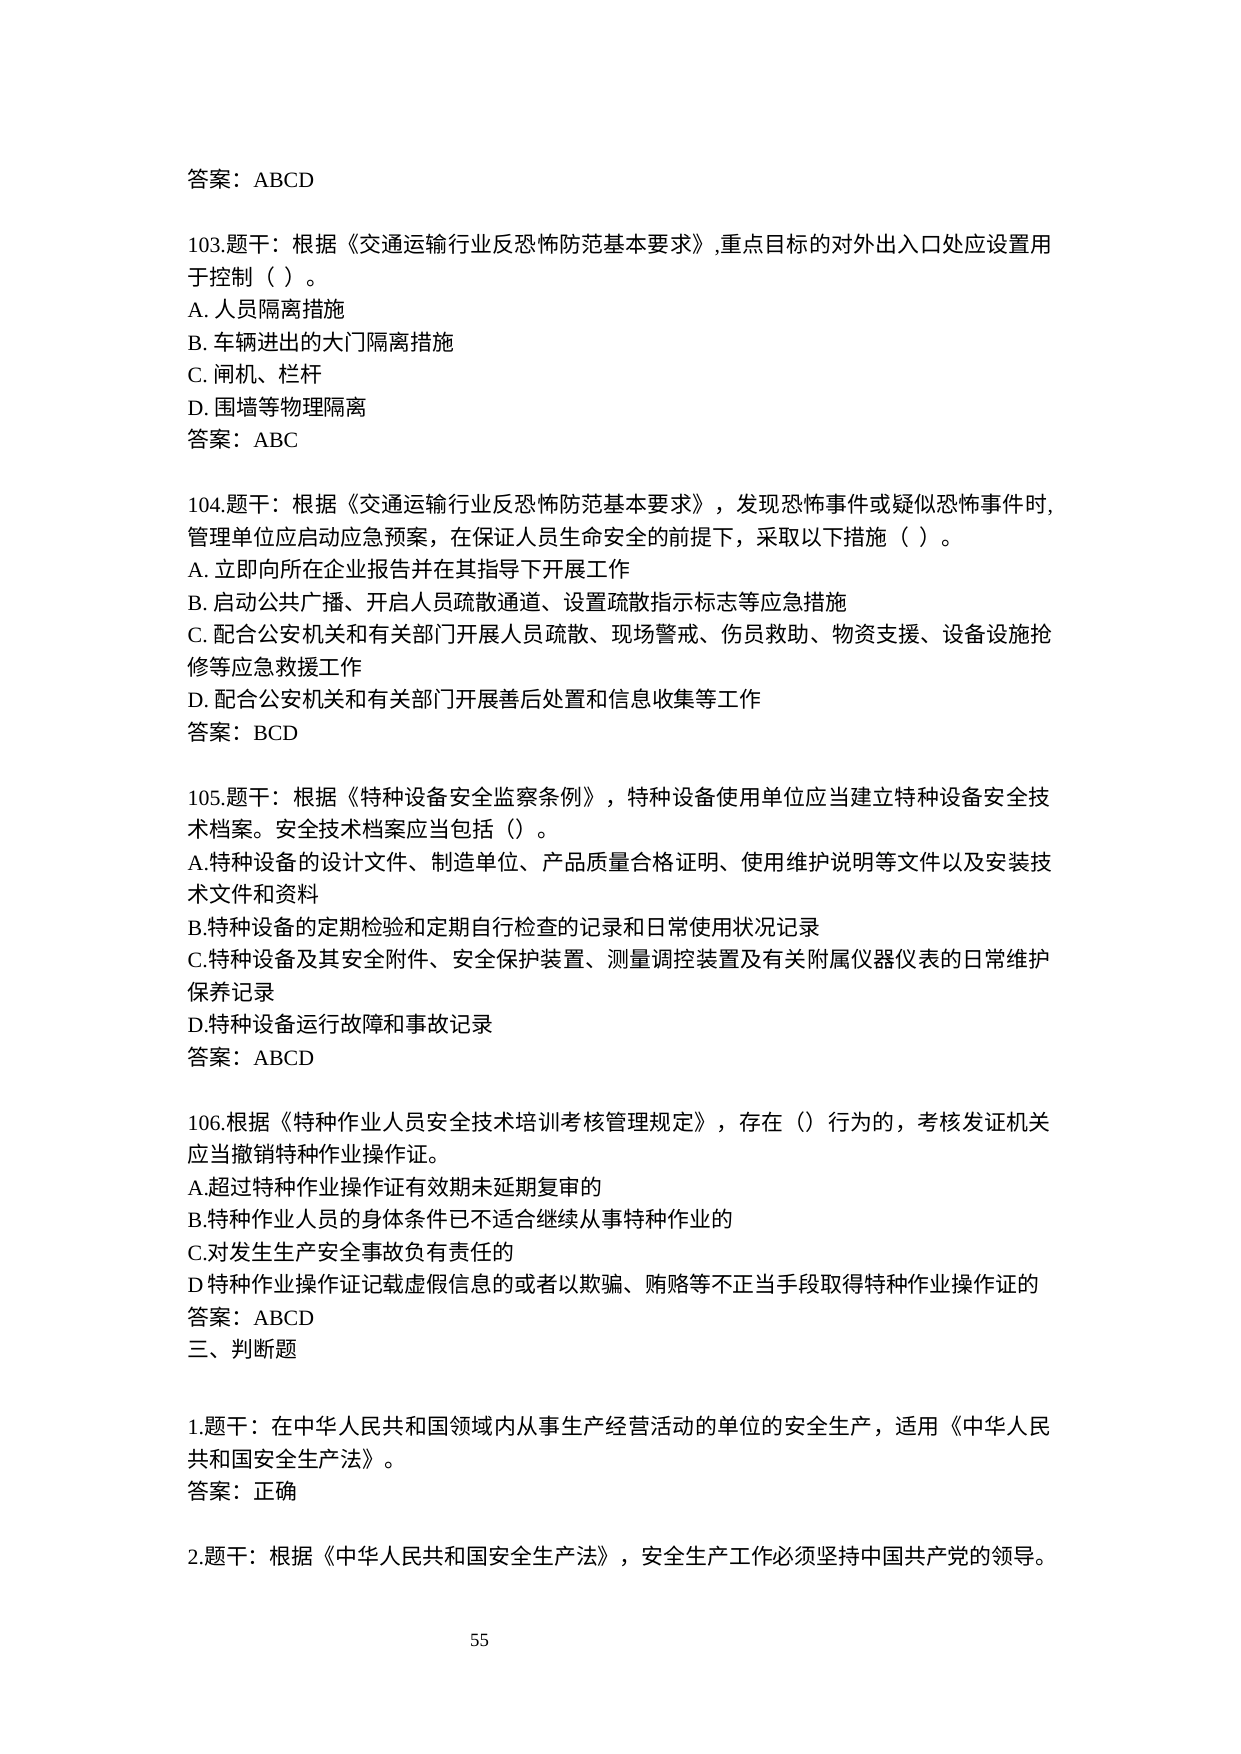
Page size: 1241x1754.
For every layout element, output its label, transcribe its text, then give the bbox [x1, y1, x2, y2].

text D. 围墙等物理隔离 [187, 389, 1053, 422]
subtitle 三、判断题 [187, 1332, 1053, 1364]
text 103.题干：根据《交通运输行业反恐怖防范基本要求》,重点目标的对外出入口处应设置用于控制（ ）。 [187, 227, 1053, 292]
text A.超过特种作业操作证有效期未延期复审的 [187, 1169, 1053, 1202]
text D.特种设备运行故障和事故记录 [187, 1007, 1053, 1039]
text 104.题干：根据《交通运输行业反恐怖防范基本要求》，发现恐怖事件或疑似恐怖事件时,管理单位应启动应急预案，在保证人员生命安全的前提下，采取以下措施（ ）。 [187, 487, 1053, 552]
text 答案：ABC [187, 422, 1053, 454]
text A. 立即向所在企业报告并在其指导下开展工作 [187, 552, 1053, 584]
text C. 闸机、栏杆 [187, 357, 1053, 389]
text C. 配合公安机关和有关部门开展人员疏散、现场警戒、伤员救助、物资支援、设备设施抢修等应急救援工作 [187, 617, 1053, 682]
text B. 启动公共广播、开启人员疏散通道、设置疏散指示标志等应急措施 [187, 584, 1053, 617]
text 答案：正确 [187, 1474, 1053, 1506]
text 2.题干：根据《中华人民共和国安全生产法》，安全生产工作必须坚持中国共产党的领导。 [187, 1539, 1053, 1571]
text 105.题干：根据《特种设备安全监察条例》，特种设备使用单位应当建立特种设备安全技术档案。安全技术档案应当包括（）。 [187, 779, 1053, 844]
text 答案：BCD [187, 714, 1053, 747]
text C.特种设备及其安全附件、安全保护装置、测量调控装置及有关附属仪器仪表的日常维护保养记录 [187, 942, 1053, 1007]
text D特种作业操作证记载虚假信息的或者以欺骗、贿赂等不正当手段取得特种作业操作证的 [187, 1267, 1053, 1299]
text 1.题干：在中华人民共和国领域内从事生产经营活动的单位的安全生产，适用《中华人民共和国安全生产法》。 [187, 1409, 1053, 1474]
text A.特种设备的设计文件、制造单位、产品质量合格证明、使用维护说明等文件以及安装技术文件和资料 [187, 844, 1053, 909]
text 答案：ABCD [187, 1039, 1053, 1072]
text B.特种设备的定期检验和定期自行检查的记录和日常使用状况记录 [187, 909, 1053, 942]
text D. 配合公安机关和有关部门开展善后处置和信息收集等工作 [187, 682, 1053, 714]
text A. 人员隔离措施 [187, 292, 1053, 324]
text B.特种作业人员的身体条件已不适合继续从事特种作业的 [187, 1202, 1053, 1234]
text 答案：ABCD [187, 162, 1053, 194]
text 106.根据《特种作业人员安全技术培训考核管理规定》，存在（）行为的，考核发证机关应当撤销特种作业操作证。 [187, 1104, 1053, 1169]
text B. 车辆进出的大门隔离措施 [187, 324, 1053, 357]
text C.对发生生产安全事故负有责任的 [187, 1234, 1053, 1267]
text 答案：ABCD [187, 1299, 1053, 1332]
